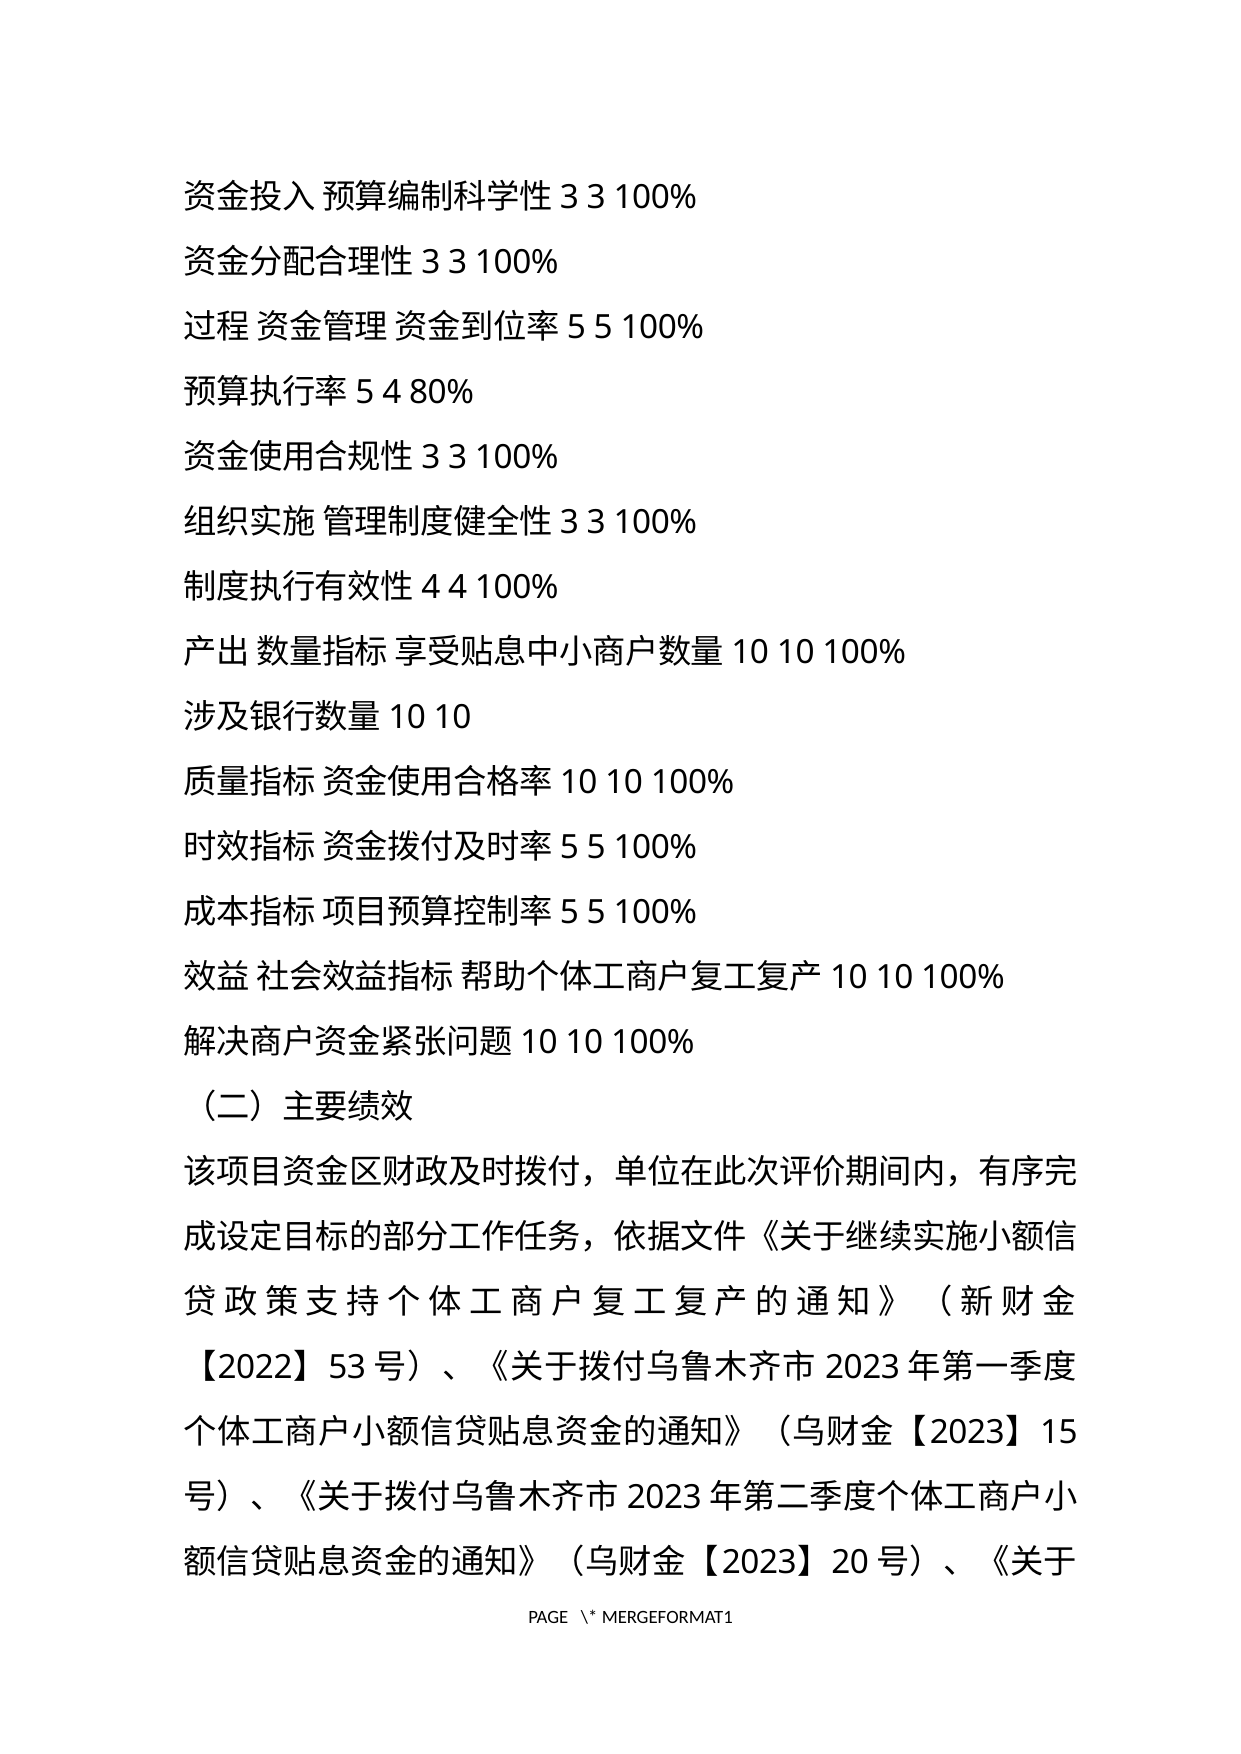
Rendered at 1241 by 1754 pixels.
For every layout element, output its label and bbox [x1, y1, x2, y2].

text [183, 162, 1078, 1592]
